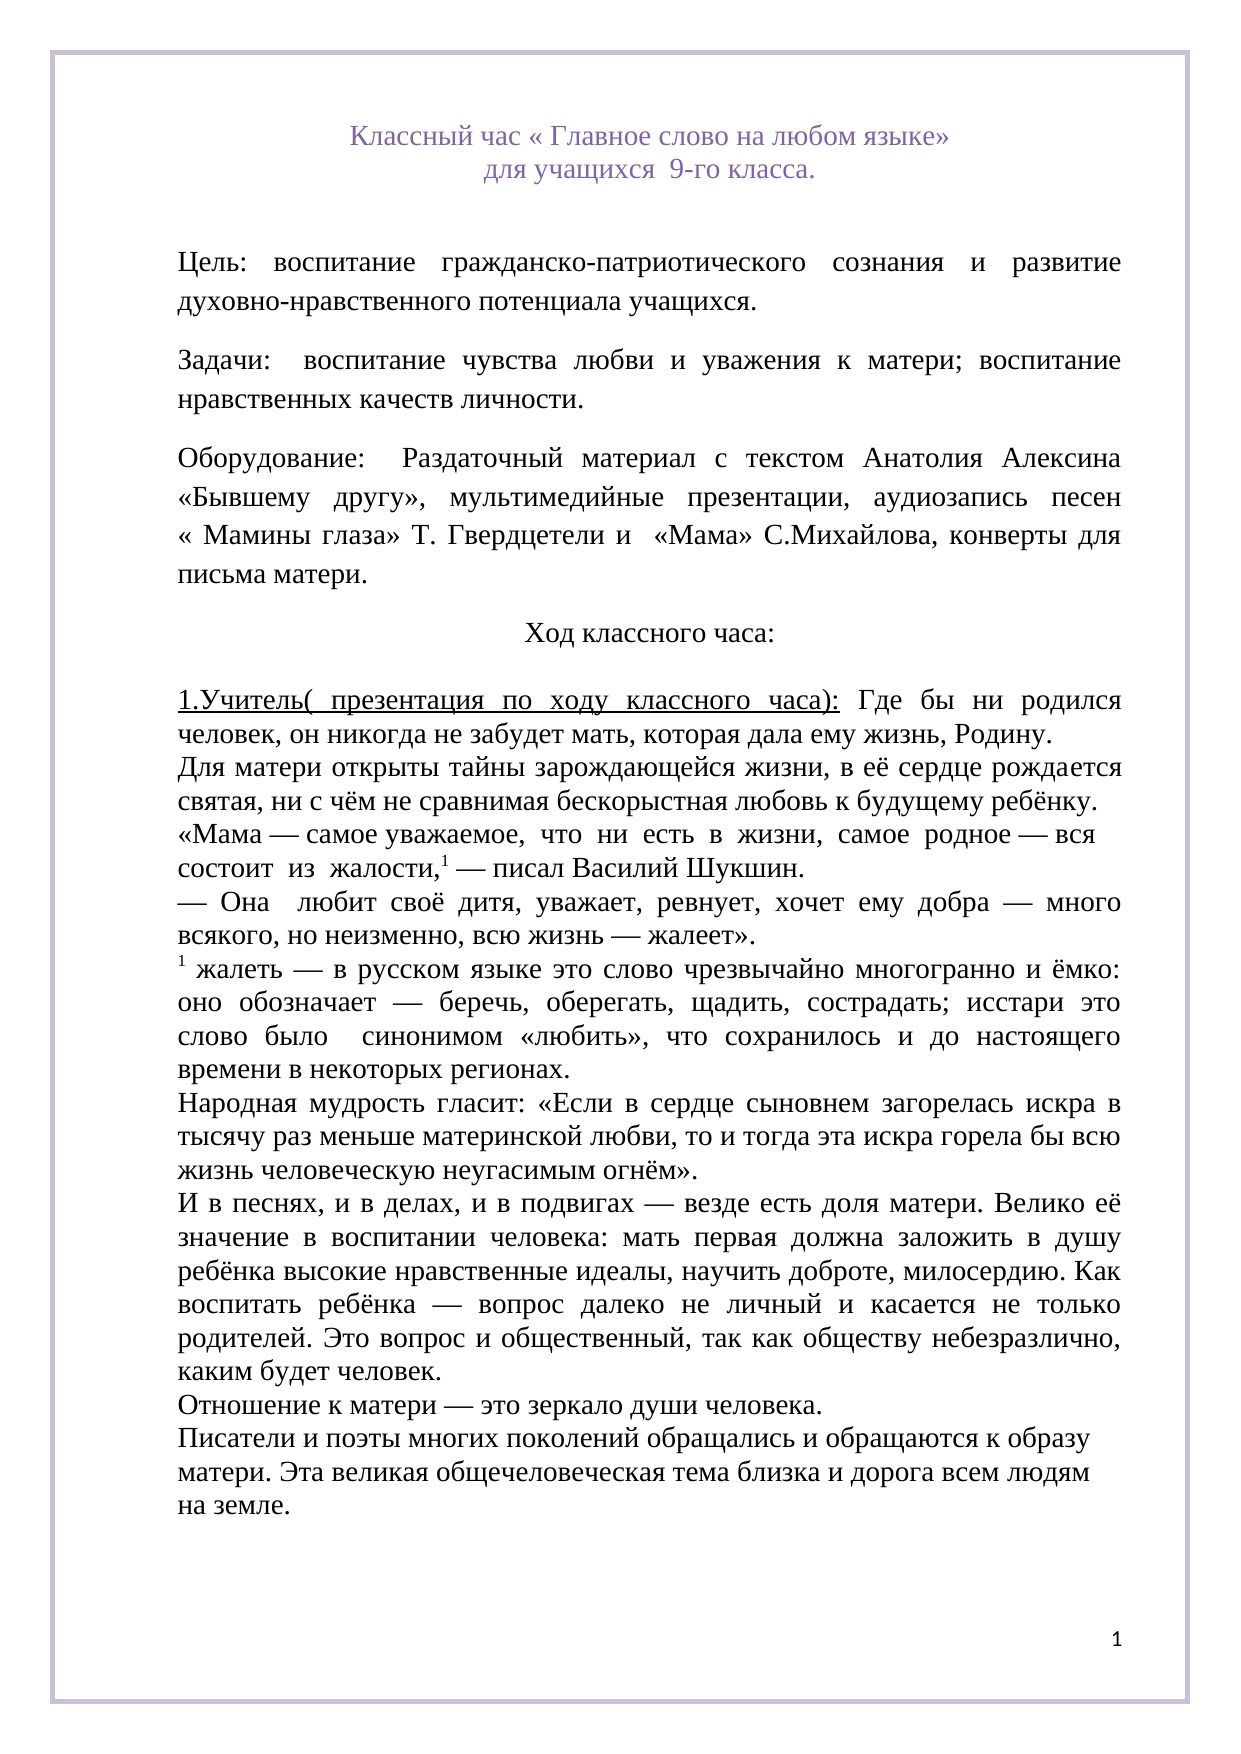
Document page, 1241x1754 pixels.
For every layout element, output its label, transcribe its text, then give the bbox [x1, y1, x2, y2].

text для учащихся 9-го класса. [177, 152, 1122, 185]
text состоит из жалости,1 — писал Василий Шукшин. [177, 850, 1122, 884]
text Задачи: воспитание чувства любви и уважения к матери; воспитание нравственных качеств личности. [177, 342, 1122, 414]
text И в песнях, и в делах, и в подвигах — везде есть доля матери. Велико её значение в воспитании человека: мать первая должна заложить в душу ребёнка высокие нравственные идеалы, научить доброте, милосердию. Как воспитать ребёнка — вопрос далеко не личный и касается не только родителей. Это вопрос и общественный, так как обществу небезразлично, каким будет человек. [177, 1186, 1122, 1387]
text Ход классного часа: [177, 615, 1122, 649]
text Классный час « Главное слово на любом языке» [177, 118, 1122, 152]
text Народная мудрость гласит: «Если в сердце сыновнем загорелась искра в тысячу раз меньше материнской любви, то и тогда эта искра горела бы всю жизнь человеческую неугасимым огнём». [177, 1085, 1122, 1186]
text Отношение к матери — это зеркало души человека. [177, 1387, 1122, 1420]
text 1.Учитель( презентация по ходу классного часа): Где бы ни родился человек, он никогда не забудет мать, которая дала ему жизнь, Родину. [177, 682, 1122, 749]
text «Мама — самое уважаемое, что ни есть в жизни, самое родное — вся [177, 817, 1122, 850]
text — Она любит своё дитя, уважает, ревнует, хочет ему добра — много всякого, но неизменно, всю жизнь — жалеет». [177, 884, 1122, 951]
text Писатели и поэты многих поколений обращались и обращаются к образу матери. Эта великая общечеловеческая тема близка и дорога всем людям на земле. [177, 1420, 1122, 1521]
text Для матери открыты тайны зарождающейся жизни, в её сердце рождается святая, ни с чём не сравнимая бескорыстная любовь к будущему ребёнку. [177, 749, 1122, 817]
text Цель: воспитание гражданско-патриотического сознания и развитие духовно-нравственного потенциала учащихся. [177, 244, 1122, 317]
text Оборудование: Раздаточный материал с текстом Анатолия Алексина «Бывшему другу», мультимедийные презентации, аудиозапись песен « Мамины глаза» Т. Гвердцетели и «Мама» С.Михайлова, конверты для письма матери. [177, 440, 1122, 589]
text 1 жалеть — в русском языке это слово чрезвычайно многогранно и ёмко: оно обозначает — беречь, оберегать, щадить, сострадать; исстари это слово было синонимом «любить», что сохранилось и до настоящего времени в некоторых регионах. [177, 951, 1122, 1085]
